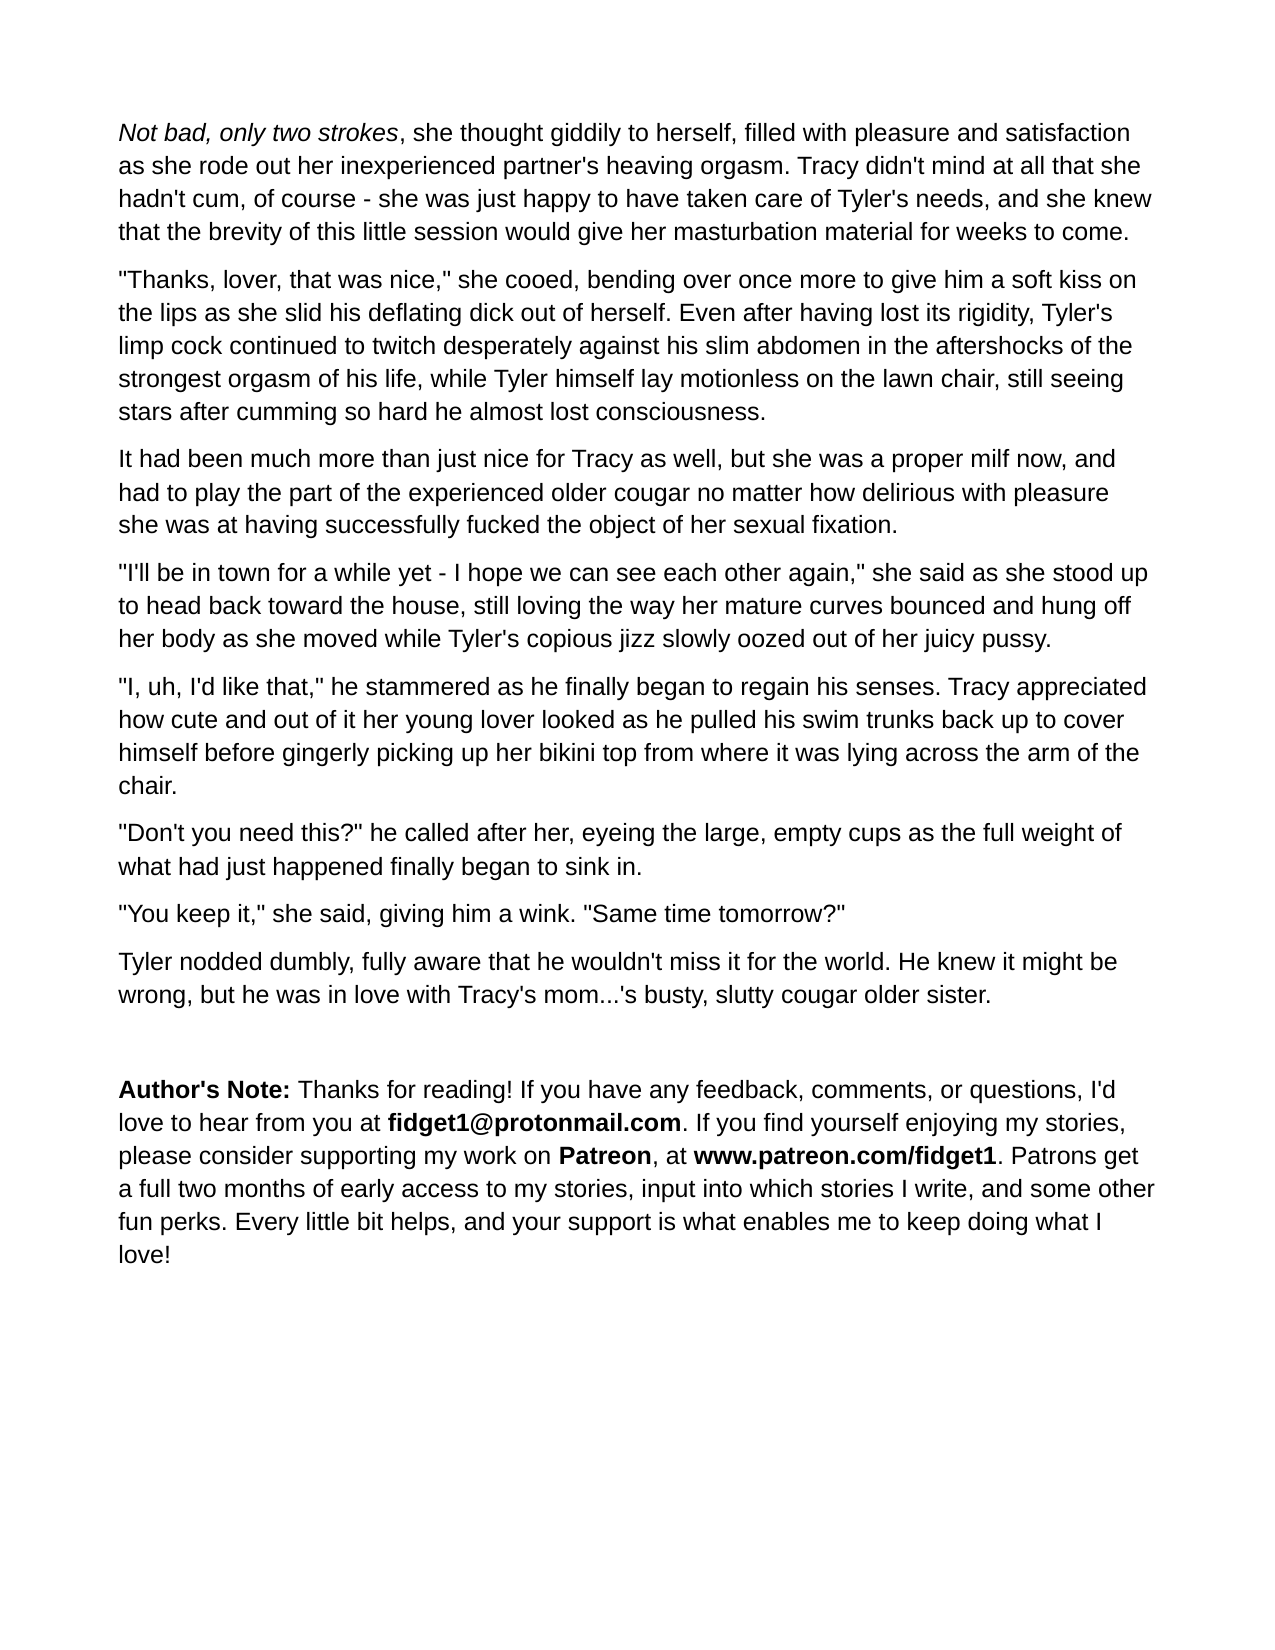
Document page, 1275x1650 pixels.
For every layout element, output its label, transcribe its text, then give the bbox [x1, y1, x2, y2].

text "Don't you need this?" he called after her, eyeing the large, empty cups as the full weight of what had just happened finally began to sink in. [118, 818, 1157, 880]
text Author's Note: Thanks for reading! If you have any feedback, comments, or questions, I'd love to hear from you at fidget1@protonmail.com. If you find yourself enjoying my stories, please consider supporting my work on Patreon, at www.patreon.com/fidget1. Patrons get a full two months of early access to my stories, input into which stories I write, and some other fun perks. Every little bit helps, and your support is what enables me to keep doing what I love! [118, 1075, 1157, 1269]
text "You keep it," she said, giving him a wink. "Same time tomorrow?" [118, 899, 1157, 928]
text Not bad, only two strokes, she thought giddily to herself, filled with pleasure and satisfaction as she rode out her inexperienced partner's heaving orgasm. Tracy didn't mind at all that she hadn't cum, of course - she was just happy to have taken care of Tyler's needs, and she knew that the brevity of this little session would give her masturbation material for weeks to come. [118, 118, 1157, 246]
text It had been much more than just nice for Tracy as well, but she was a proper milf now, and had to play the part of the experienced older cougar no matter how delirious with pleasure she was at having successfully fucked the object of her sexual fixation. [118, 444, 1157, 539]
text "I'll be in town for a while yet - I hope we can see each other again," she said as she stood up to head back toward the house, still loving the way her mature curves bounced and hung off her body as she moved while Tyler's copious jizz slowly oozed out of her juicy pussy. [118, 558, 1157, 653]
text "Thanks, lover, that was nice," she cooed, bending over once more to give him a soft kiss on the lips as she slid his deflating dick out of herself. Even after having lost its rigidity, Tyler's limp cock continued to twitch desperately against his slim abdomen in the aftershocks of the strongest orgasm of his life, while Tyler himself lay motionless on the lawn chair, still seeing stars after cumming so hard he almost lost consciousness. [118, 265, 1157, 426]
text "I, uh, I'd like that," he stammered as he finally began to regain his senses. Tracy appreciated how cute and out of it her young lover looked as he pulled his swim trunks back up to cover himself before gingerly picking up her bikini top from where it was lying across the arm of the chair. [118, 672, 1157, 799]
text Tyler nodded dumbly, fully aware that he wouldn't miss it for the world. He knew it might be wrong, but he was in love with Tracy's mom...'s busty, slutty cougar older sister. [118, 947, 1157, 1008]
